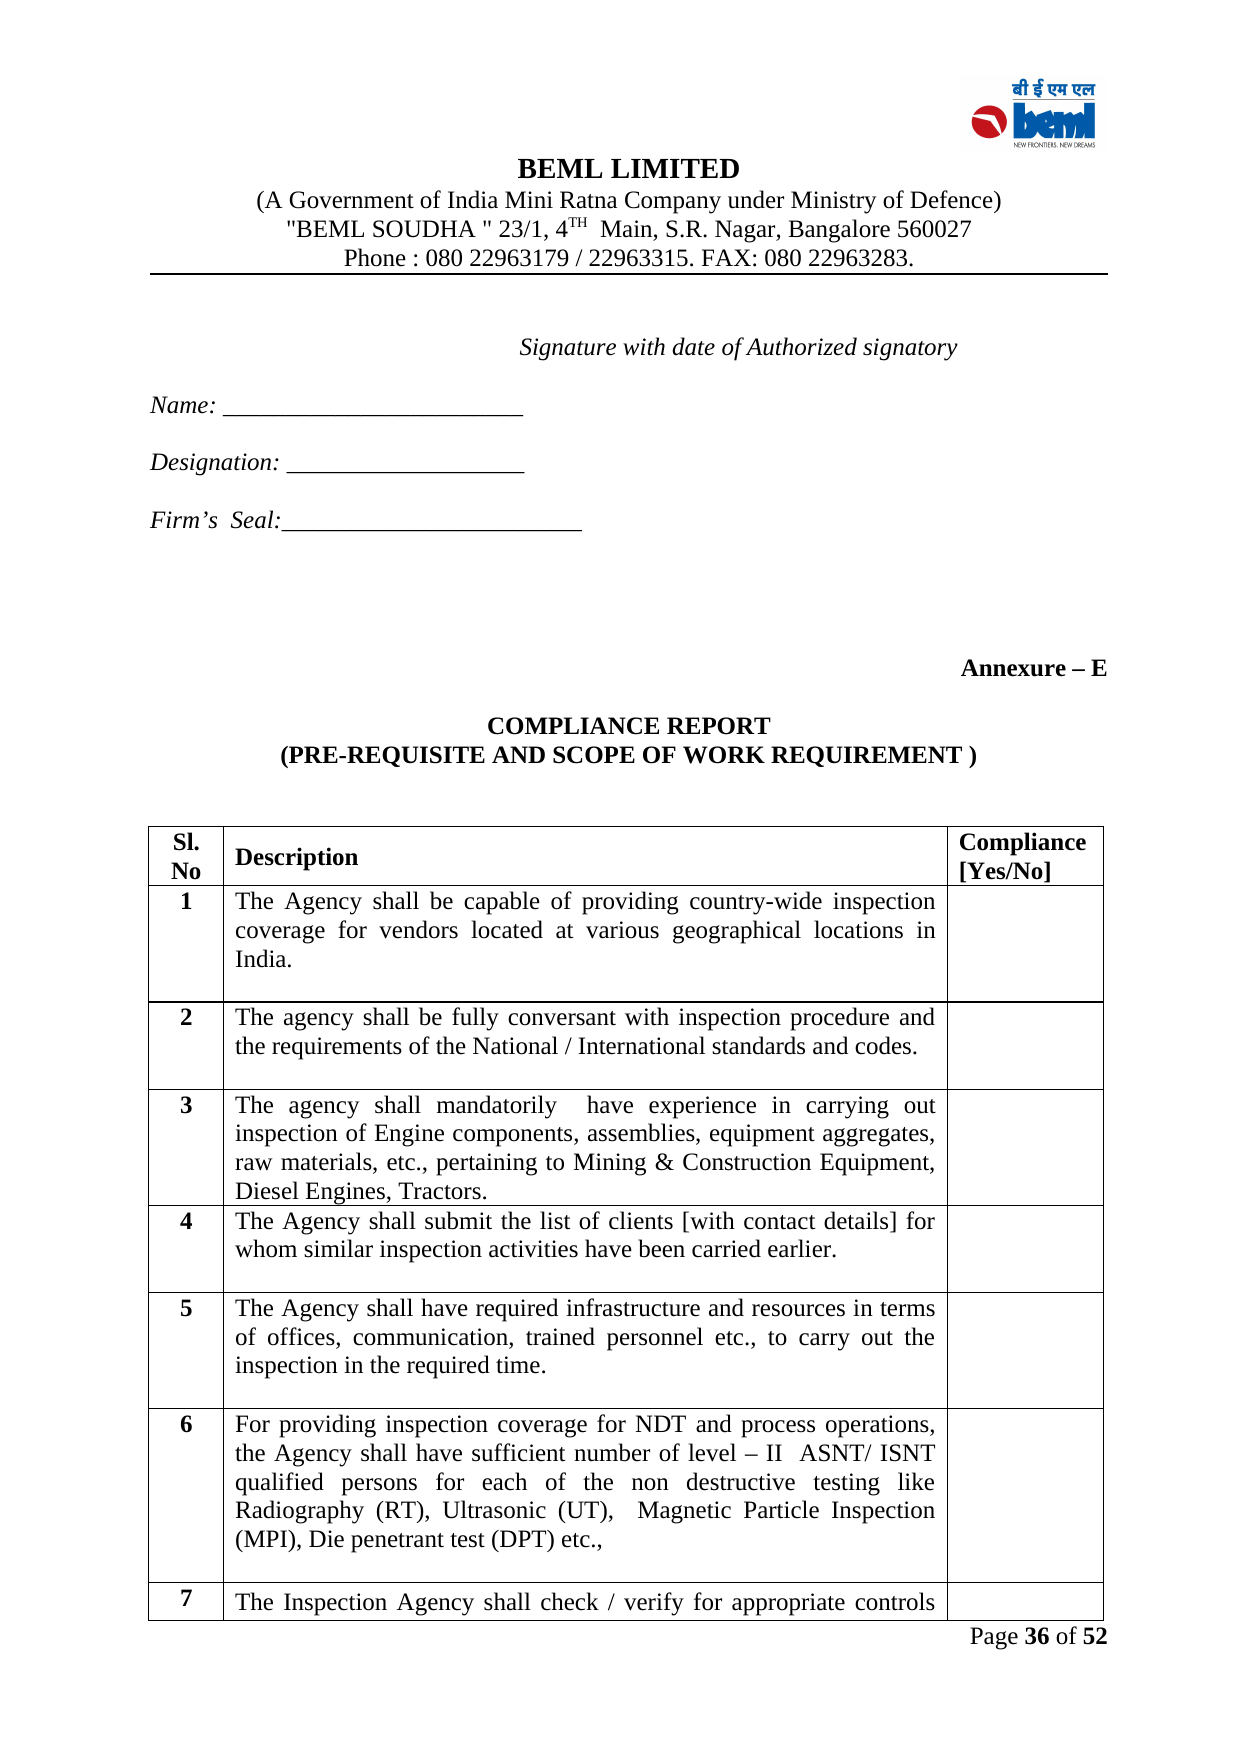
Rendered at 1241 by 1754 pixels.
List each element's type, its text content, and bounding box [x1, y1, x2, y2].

table_cell 6 [149, 1409, 223, 1582]
text Annexure – E [150, 653, 1108, 682]
text (PRE-REQUISITE AND SCOPE OF WORK REQUIREMENT ) [150, 740, 1108, 768]
table_cell The Agency shall have required infrastructure and resources in terms of offices, communication, trained personnel etc., to carry out the inspection in the required time. [224, 1293, 947, 1408]
table_cell The Agency shall submit the list of clients [with contact details] for whom similar inspection activities have been carried earlier. [224, 1206, 947, 1292]
table_cell 3 [149, 1090, 223, 1205]
table_header Compliance [Yes/No] [948, 827, 1103, 885]
table_cell 7 [149, 1583, 223, 1620]
picture [959, 75, 1108, 152]
table_cell [948, 1206, 1103, 1292]
text Designation: ___________________ [150, 447, 1108, 476]
text Firm’s Seal:________________________ [150, 505, 1108, 534]
table_cell The agency shall be fully conversant with inspection procedure and the requirements of the National / International standards and codes. [224, 1003, 947, 1089]
text Signature with date of Authorized signatory [150, 332, 1108, 361]
table_cell 4 [149, 1206, 223, 1292]
table_cell The Agency shall be capable of providing country-wide inspection coverage for vendors located at various geographical locations in India. [224, 886, 947, 1001]
table_cell [948, 1293, 1103, 1408]
table_cell 2 [149, 1003, 223, 1089]
table_cell 1 [149, 886, 223, 1001]
table_cell [948, 1583, 1103, 1620]
table_header Description [224, 827, 947, 885]
table_cell [948, 1090, 1103, 1205]
table_cell The agency shall mandatorily have experience in carrying out inspection of Engine components, assemblies, equipment aggregates, raw materials, etc., pertaining to Mining & Construction Equipment, Diesel Engines, Tractors. [224, 1090, 947, 1205]
table_cell 5 [149, 1293, 223, 1408]
table_cell [948, 1409, 1103, 1582]
table_cell [948, 886, 1103, 1001]
table_cell For providing inspection coverage for NDT and process operations, the Agency shall have sufficient number of level – II ASNT/ ISNT qualified persons for each of the non destructive testing like Radiography (RT), Ultrasonic (UT), Magnetic Particle Inspection (MPI), Die penetrant test (DPT) etc., [224, 1409, 947, 1582]
table_cell [948, 1003, 1103, 1089]
text Name: ________________________ [150, 390, 1108, 419]
text COMPLIANCE REPORT [150, 711, 1108, 740]
table_header Sl. No [149, 827, 223, 885]
